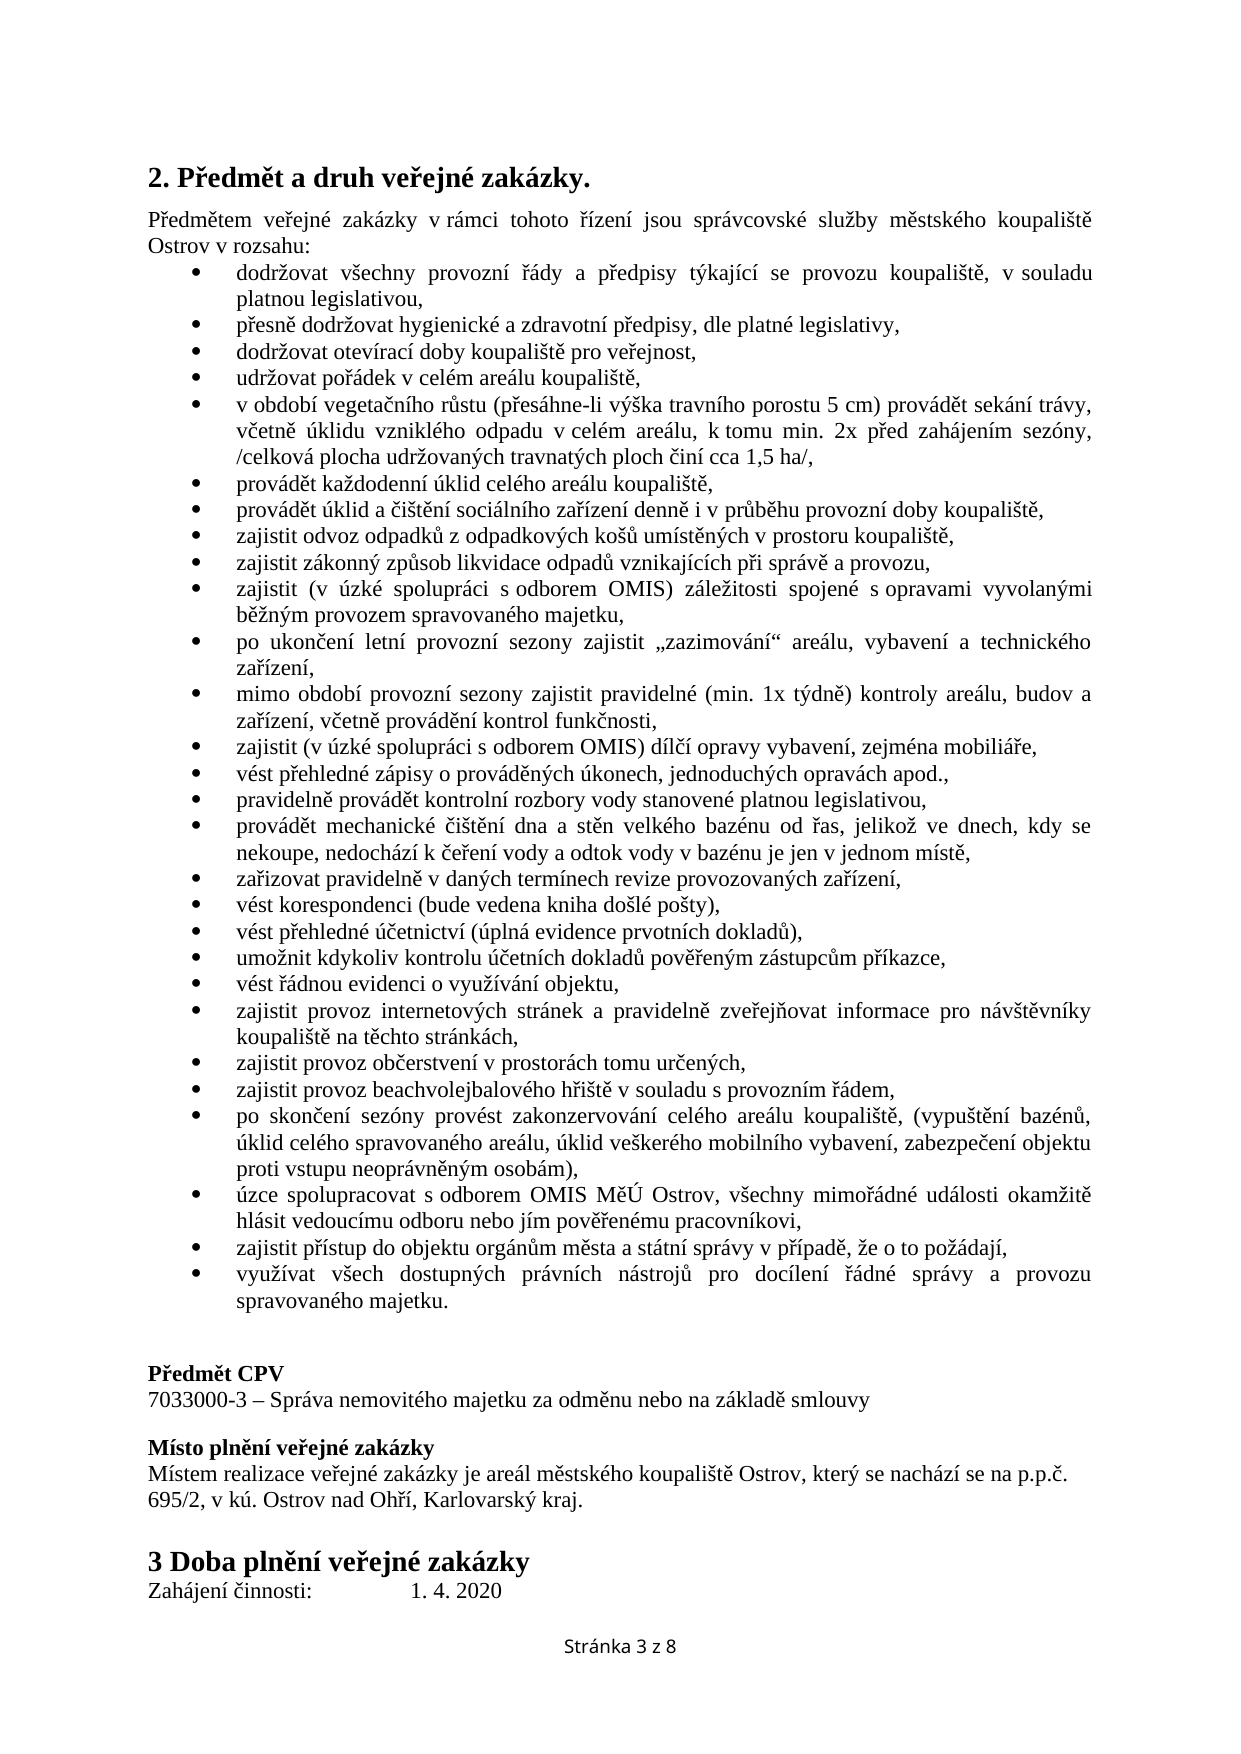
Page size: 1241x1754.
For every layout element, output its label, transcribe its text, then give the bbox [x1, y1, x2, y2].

list mimo období provozní sezony zajistit pravidelné (min. 1x týdně) kontroly areálu, budov a zařízení, včetně provádění kontrol funkčnosti, [192, 681, 1093, 733]
text Místo plnění veřejné zakázky [148, 1434, 1093, 1460]
list v období vegetačního růstu (přesáhne-li výška travního porostu ) provádět sekání trávy, včetně úklidu vzniklého odpadu v celém areálu, k tomu min. 2x před zahájením sezóny, /celková plocha udržovaných travnatých ploch činí cca 1,5 ha/, [192, 391, 1093, 470]
list přesně dodržovat hygienické a zdravotní předpisy, dle platné legislativy, [192, 312, 1093, 338]
list dodržovat otevírací doby koupaliště pro veřejnost, [192, 338, 1093, 364]
list zajistit provoz beachvolejbalového hřiště v souladu s provozním řádem, [192, 1076, 1093, 1102]
list využívat všech dostupných právních nástrojů pro docílení řádné správy a provozu spravovaného majetku. [192, 1260, 1093, 1313]
text Předmětem veřejné zakázky v rámci tohoto řízení jsou správcovské služby městského koupaliště Ostrov v rozsahu: [148, 206, 1093, 259]
list zajistit (v úzké spolupráci s odborem OMIS) záležitosti spojené s opravami vyvolanými běžným provozem spravovaného majetku, [192, 575, 1093, 628]
list provádět úklid a čištění sociálního zařízení denně i v průběhu provozní doby koupaliště, [192, 496, 1093, 522]
list po skončení sezóny provést zakonzervování celého areálu koupaliště, (vypuštění bazénů, úklid celého spravovaného areálu, úklid veškerého mobilního vybavení, zabezpečení objektu proti vstupu neoprávněným osobám), [192, 1102, 1093, 1181]
list dodržovat všechny provozní řády a předpisy týkající se provozu koupaliště, v souladu platnou legislativou, [192, 259, 1093, 312]
list provádět každodenní úklid celého areálu koupaliště, [192, 470, 1093, 496]
list zajistit zákonný způsob likvidace odpadů vznikajících při správě a provozu, [192, 549, 1093, 575]
subtitle 2. Předmět a druh veřejné zakázky. [148, 160, 1093, 194]
text Předmět CPV [148, 1360, 1093, 1387]
list vést korespondenci (bude vedena kniha došlé pošty), [192, 891, 1093, 918]
list udržovat pořádek v celém areálu koupaliště, [192, 364, 1093, 391]
list zajistit přístup do objektu orgánům města a státní správy v případě, že o to požádají, [192, 1234, 1093, 1260]
list zajistit provoz internetových stránek a pravidelně zveřejňovat informace pro návštěvníky koupaliště na těchto stránkách, [192, 997, 1093, 1049]
list zajistit odvoz odpadků z odpadkových košů umístěných v prostoru koupaliště, [192, 522, 1093, 549]
text 7033000-3 – Správa nemovitého majetku za odměnu nebo na základě smlouvy [148, 1387, 1093, 1413]
list umožnit kdykoliv kontrolu účetních dokladů pověřeným zástupcům příkazce, [192, 944, 1093, 970]
list pravidelně provádět kontrolní rozbory vody stanovené platnou legislativou, [192, 786, 1093, 812]
list vést přehledné zápisy o prováděných úkonech, jednoduchých opravách apod., [192, 759, 1093, 786]
list zařizovat pravidelně v daných termínech revize provozovaných zařízení, [192, 865, 1093, 891]
text Místem realizace veřejné zakázky je areál městského koupaliště Ostrov, který se nachází se na p.p.č. 695/2, v kú. Ostrov nad Ohří, Karlovarský kraj. [148, 1460, 1093, 1513]
text 3 Doba plnění veřejné zakázky [148, 1544, 1093, 1578]
list vést přehledné účetnictví (úplná evidence prvotních dokladů), [192, 918, 1093, 944]
list zajistit (v úzké spolupráci s odborem OMIS) dílčí opravy vybavení, zejména mobiliáře, [192, 733, 1093, 759]
list úzce spolupracovat s odborem OMIS MěÚ Ostrov, všechny mimořádné události okamžitě hlásit vedoucímu odboru nebo jím pověřenému pracovníkovi, [192, 1181, 1093, 1234]
list provádět mechanické čištění dna a stěn velkého bazénu od řas, jelikož ve dnech, kdy se nekoupe, nedochází k čeření vody a odtok vody v bazénu je jen v jednom místě, [192, 812, 1093, 865]
list po ukončení letní provozní sezony zajistit „zazimování“ areálu, vybavení a technického zařízení, [192, 628, 1093, 681]
list zajistit provoz občerstvení v prostorách tomu určených, [192, 1049, 1093, 1076]
list vést řádnou evidenci o využívání objektu, [192, 970, 1093, 997]
text Zahájení činnosti: 1. 4. 2020 [148, 1578, 1093, 1604]
